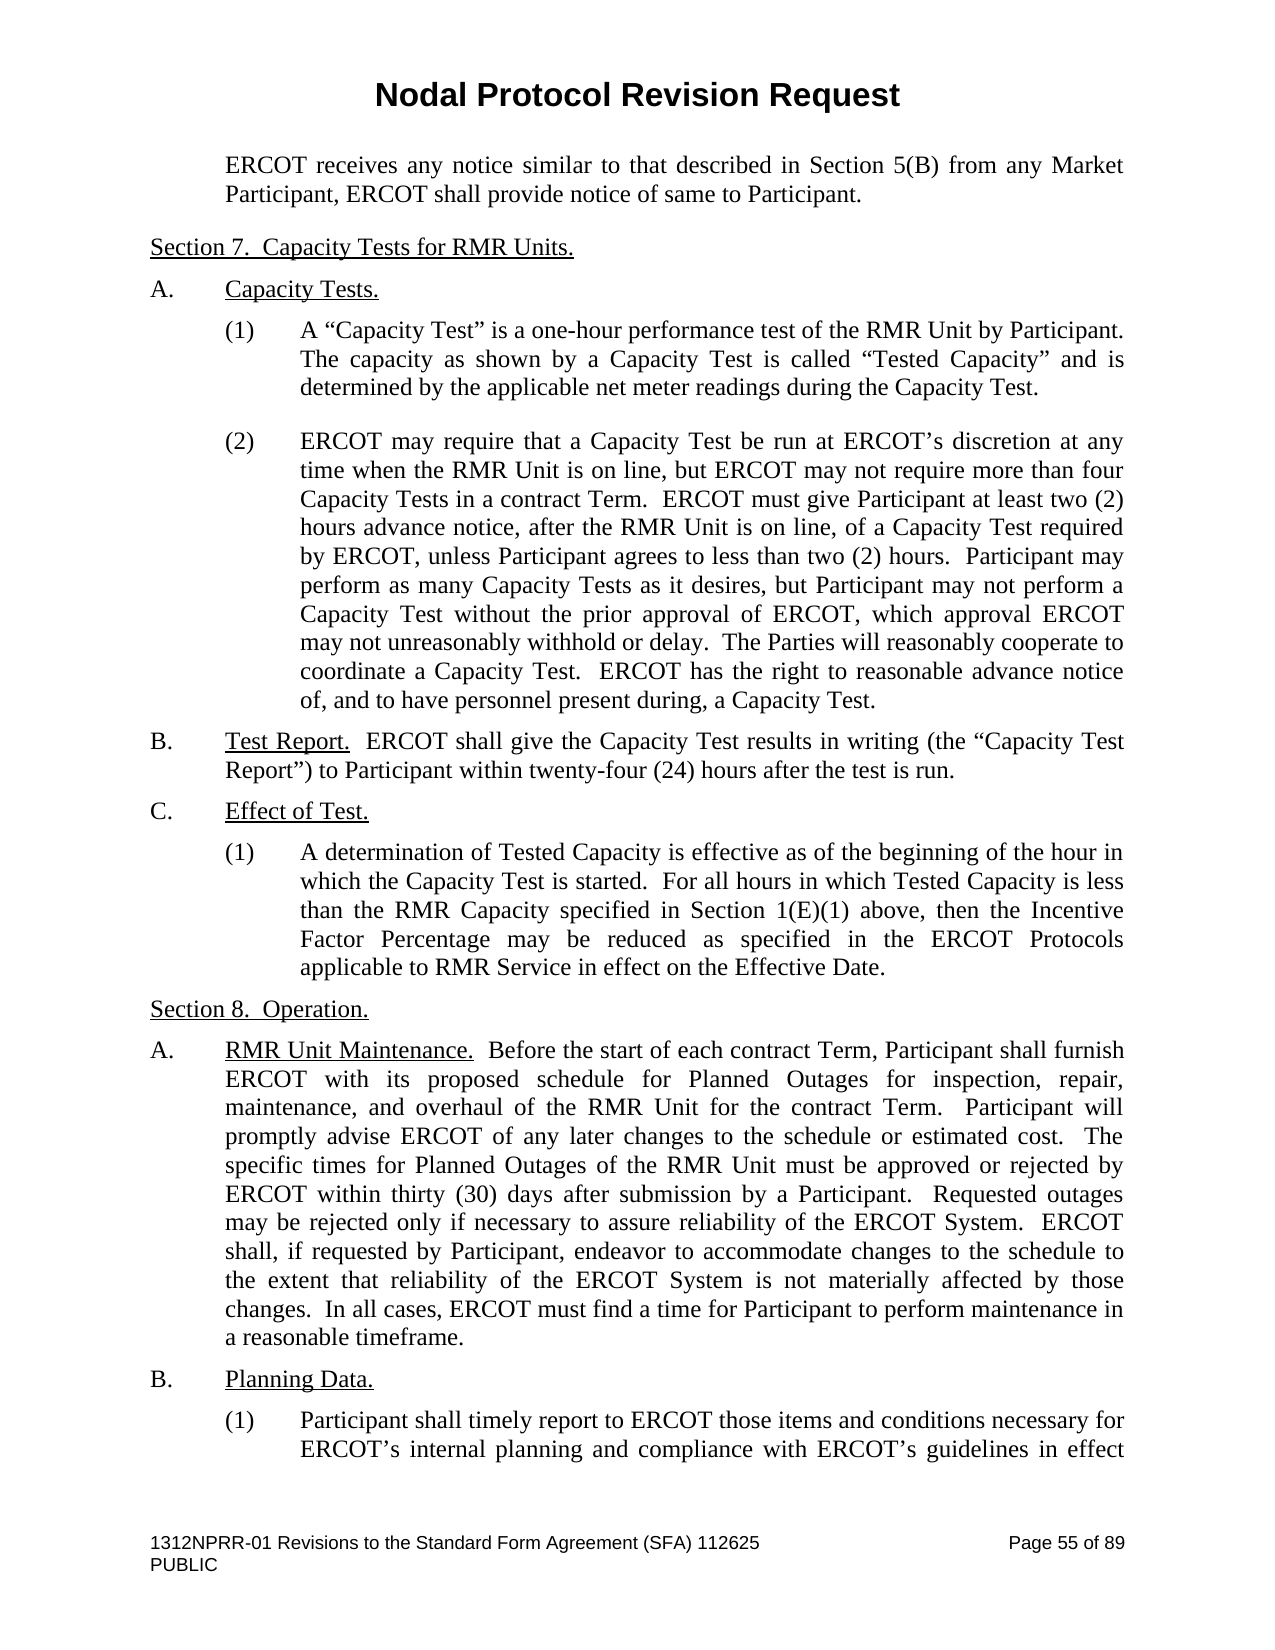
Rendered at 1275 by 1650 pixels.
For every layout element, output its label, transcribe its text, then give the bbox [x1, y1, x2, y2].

text (2) ERCOT may require that a Capacity Test be run at ERCOT’s discretion at any time when the RMR Unit is on line, but ERCOT may not require more than four Capacity Tests in a contract Term. ERCOT must give Participant at least two (2) hours advance notice, after the RMR Unit is on line, of a Capacity Test required by ERCOT, unless Participant agrees to less than two (2) hours. Participant may perform as many Capacity Tests as it desires, but Participant may not perform a Capacity Test without the prior approval of ERCOT, which approval ERCOT may not unreasonably withhold or delay. The Parties will reasonably cooperate to coordinate a Capacity Test. ERCOT has the right to reasonable advance notice of, and to have personnel present during, a Capacity Test. [225, 426, 1125, 714]
text Section 7. Capacity Tests for RMR Units. [150, 232, 1125, 261]
text (1) A determination of Tested Capacity is effective as of the beginning of the hour in which the Capacity Test is started. For all hours in which Tested Capacity is less than the RMR Capacity specified in Section 1(E)(1) above, then the Incentive Factor Percentage may be reduced as specified in the ERCOT Protocols applicable to RMR Service in effect on the Effective Date. [225, 837, 1125, 981]
text (1) A “Capacity Test” is a one-hour performance test of the RMR Unit by Participant. The capacity as shown by a Capacity Test is called “Tested Capacity” and is determined by the applicable net meter readings during the Capacity Test. [225, 315, 1125, 401]
text Section 8. Operation. [150, 994, 1125, 1022]
text A. RMR Unit Maintenance. Before the start of each contract Term, Participant shall furnish ERCOT with its proposed schedule for Planned Outages for inspection, repair, maintenance, and overhaul of the RMR Unit for the contract Term. Participant will promptly advise ERCOT of any later changes to the schedule or estimated cost. The specific times for Planned Outages of the RMR Unit must be approved or rejected by ERCOT within thirty (30) days after submission by a Participant. Requested outages may be rejected only if necessary to assure reliability of the ERCOT System. ERCOT shall, if requested by Participant, endeavor to accommodate changes to the schedule to the extent that reliability of the ERCOT System is not materially affected by those changes. In all cases, ERCOT must find a time for Participant to perform maintenance in a reasonable timeframe. [150, 1035, 1125, 1351]
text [150, 150, 1125, 207]
text B. Test Report. ERCOT shall give the Capacity Test results in writing (the “Capacity Test Report”) to Participant within twenty-four (24) hours after the test is run. [150, 726, 1125, 784]
text C. Effect of Test. [150, 796, 1125, 825]
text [225, 1405, 1125, 1462]
text B. Planning Data. [150, 1364, 1125, 1392]
text A. Capacity Tests. [150, 274, 1125, 302]
